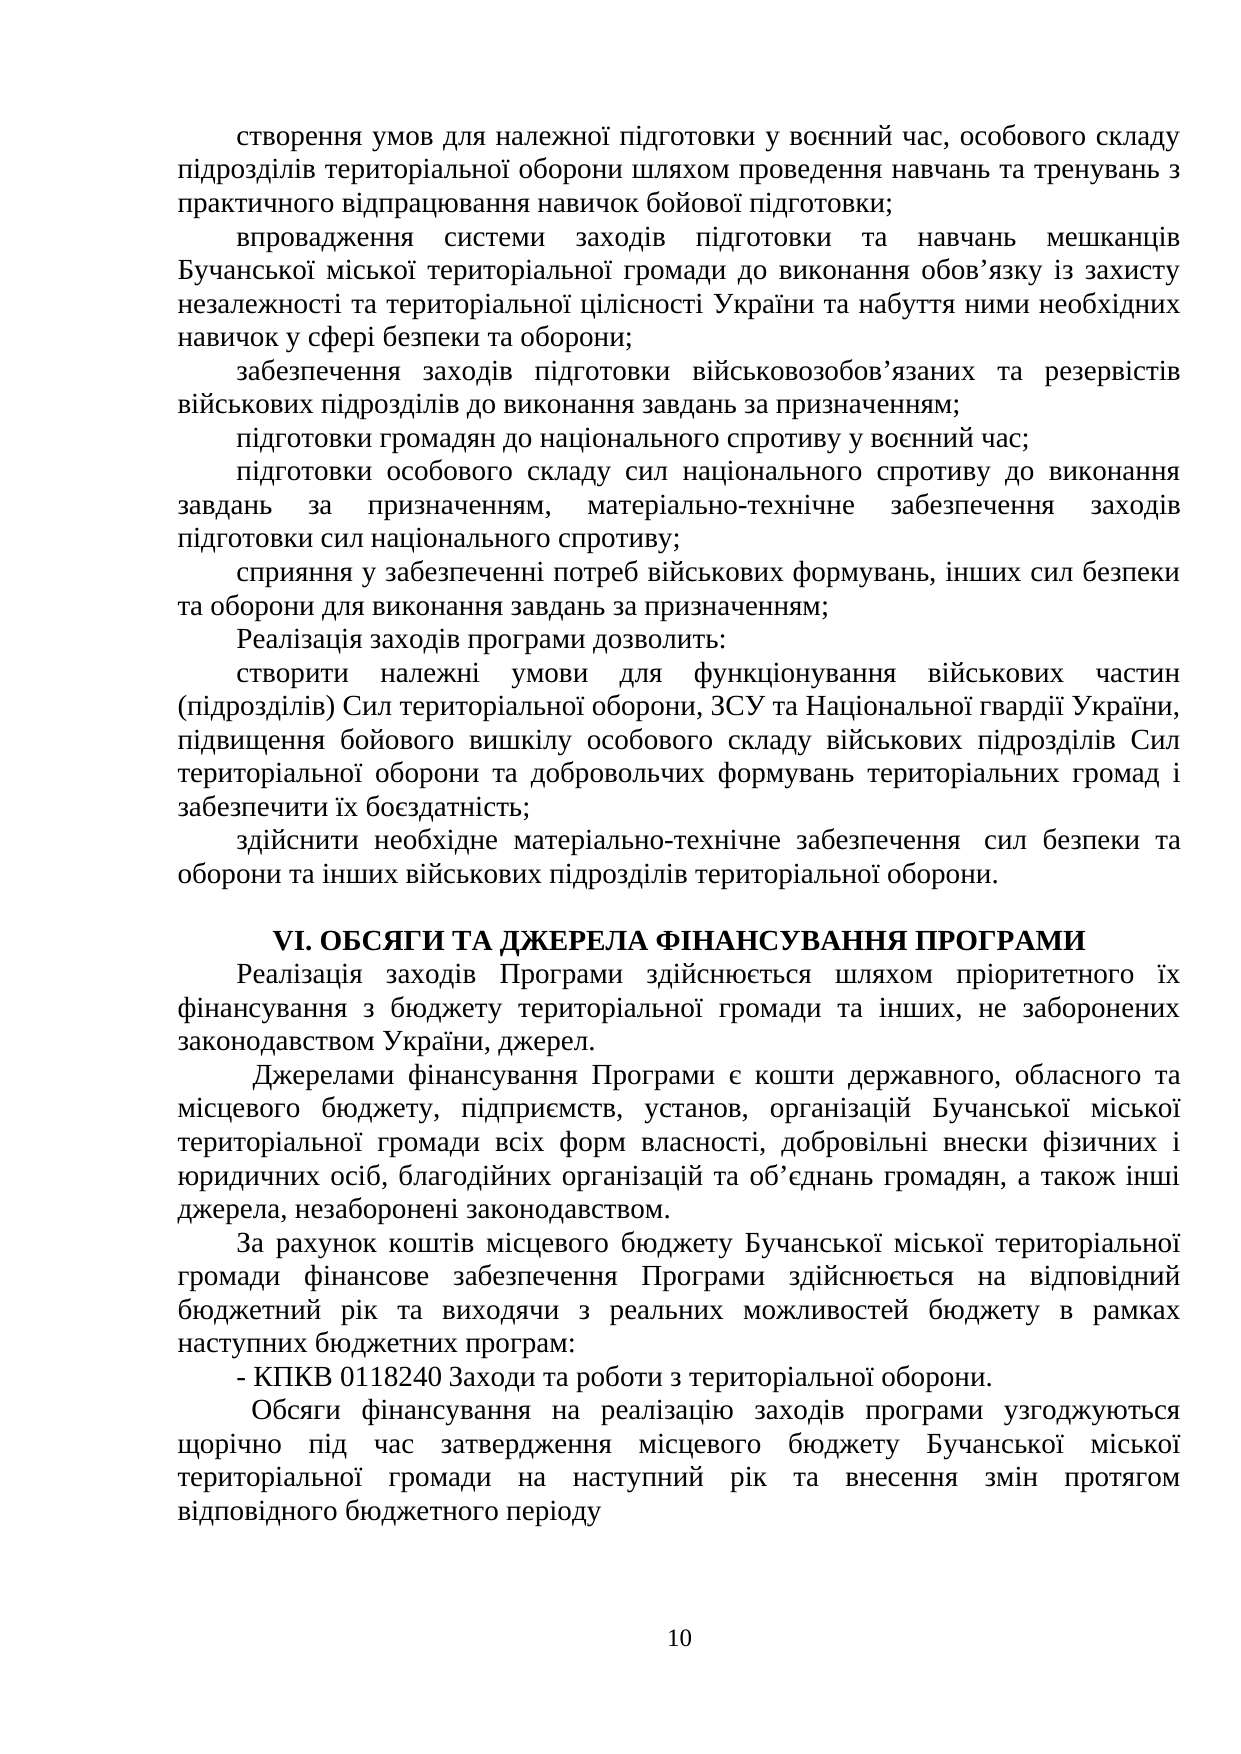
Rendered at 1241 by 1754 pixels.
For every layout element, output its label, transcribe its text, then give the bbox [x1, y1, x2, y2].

text сприяння у забезпеченні потреб військових формувань, інших сил безпеки та оборони для виконання завдань за призначенням; [177, 554, 1181, 621]
text Реалізація заходів Програми здійснюється шляхом пріоритетного їх фінансування з бюджету територіальної громади та інших, не заборонених законодавством України, джерел. [177, 956, 1181, 1057]
text впровадження системи заходів підготовки та навчань мешканців Бучанської міської територіальної громади до виконання обов’язку із захисту незалежності та територіальної цілісності України та набуття ними необхідних навичок у сфері безпеки та оборони; [177, 219, 1181, 353]
text VІ. ОБСЯГИ ТА ДЖЕРЕЛА ФІНАНСУВАННЯ ПРОГРАМИ [177, 923, 1181, 956]
list За рахунок коштів місцевого бюджету Бучанської міської територіальної громади фінансове забезпечення Програми здійснюється на відповідний бюджетний рік та виходячи з реальних можливостей бюджету в рамках наступних бюджетних програм: [177, 1225, 1181, 1359]
text створити належні умови для функціонування військових частин (підрозділів) Сил територіальної оборони, ЗСУ та Національної гвардії України, підвищення бойового вишкілу особового складу військових підрозділів Сил територіальної оборони та добровольчих формувань територіальних громад і забезпечити їх боєздатність; [177, 655, 1181, 822]
text створення умов для належної підготовки у воєнний час, особового складу підрозділів територіальної оборони шляхом проведення навчань та тренувань з практичного відпрацювання навичок бойової підготовки; [177, 118, 1181, 219]
text - КПКВ 0118240 Заходи та роботи з територіальної оборони. [177, 1359, 1181, 1392]
text здійснити необхідне матеріально-технічне забезпечення сил безпеки та оборони та інших військових підрозділів територіальної оборони. [177, 822, 1181, 889]
text Обсяги фінансування на реалізацію заходів програми узгоджуються щорічно під час затвердження місцевого бюджету Бучанської міської територіальної громади на наступний рік та внесення змін протягом відповідного бюджетного періоду [177, 1392, 1181, 1527]
text Реалізація заходів програми дозволить: [177, 621, 1181, 655]
text Джерелами фінансування Програми є кошти державного, обласного та місцевого бюджету, підприємств, установ, організацій Бучанської міської територіальної громади всіх форм власності, добровільні внески фізичних і юридичних осіб, благодійних організацій та об’єднань громадян, а також інші джерела, незаборонені законодавством. [177, 1057, 1181, 1225]
text забезпечення заходів підготовки військовозобов’язаних та резервістів військових підрозділів до виконання завдань за призначенням; [177, 353, 1181, 420]
text підготовки особового складу сил національного спротиву до виконання завдань за призначенням, матеріально-технічне забезпечення заходів підготовки сил національного спротиву; [177, 453, 1181, 554]
text підготовки громадян до національного спротиву у воєнний час; [177, 420, 1181, 453]
